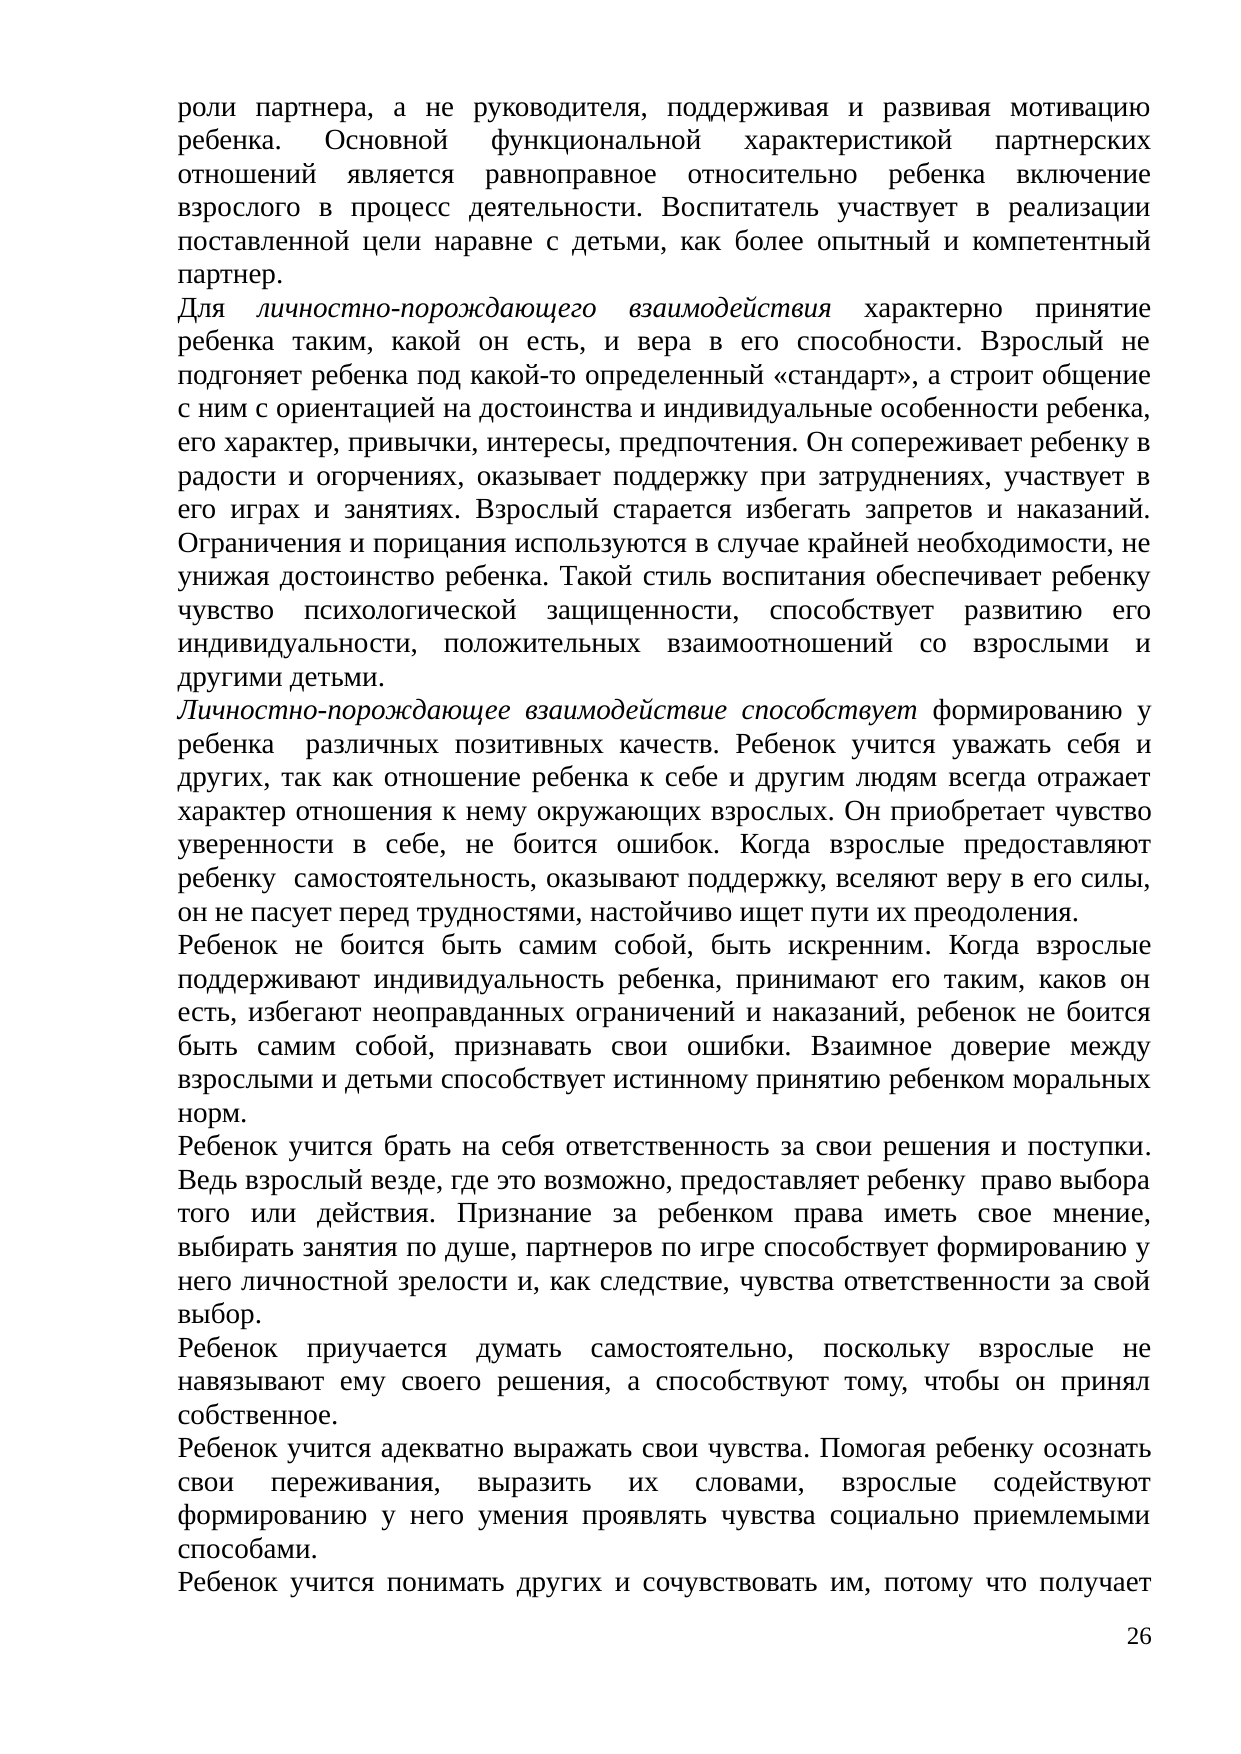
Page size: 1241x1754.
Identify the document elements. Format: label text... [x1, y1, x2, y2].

text Для личностно-порождающего взаимодействия характерно принятие ребенка таким, какой он есть, и вера в его способности. Взрослый не подгоняет ребенка под какой-то определенный «стандарт», а строит общение с ним с ориентацией на достоинства и индивидуальные особенности ребенка, его характер, привычки, интересы, предпочтения. Он сопереживает ребенку в радости и огорчениях, оказывает поддержку при затруднениях, участвует в его играх и занятиях. Взрослый старается избегать запретов и наказаний. Ограничения и порицания используются в случае крайней необходимости, не унижая достоинство ребенка. Такой стиль воспитания обеспечивает ребенку чувство психологической защищенности, способствует развитию его индивидуальности, положительных взаимоотношений со взрослыми и другими детьми. [177, 290, 1152, 692]
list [177, 89, 1152, 290]
text Ребенок не боится быть самим собой, быть искренним. Когда взрослые поддерживают индивидуальность ребенка, принимают его таким, каков он есть, избегают неоправданных ограничений и наказаний, ребенок не боится быть самим собой, признавать свои ошибки. Взаимное доверие между взрослыми и детьми способствует истинному принятию ребенком моральных норм. [177, 927, 1152, 1128]
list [177, 1564, 1152, 1598]
text Ребенок учится брать на себя ответственность за свои решения и поступки. Ведь взрослый везде, где это возможно, предоставляет ребенку право выбора того или действия. Признание за ребенком права иметь свое мнение, выбирать занятия по душе, партнеров по игре способствует формированию у него личностной зрелости и, как следствие, чувства ответственности за свой выбор. [177, 1128, 1152, 1330]
text Ребенок учится адекватно выражать свои чувства. Помогая ребенку осознать свои переживания, выразить их словами, взрослые содействуют формированию у него умения проявлять чувства социально приемлемыми способами. [177, 1430, 1152, 1564]
text Ребенок приучается думать самостоятельно, поскольку взрослые не навязывают ему своего решения, а способствуют тому, чтобы он принял собственное. [177, 1330, 1152, 1430]
text Личностно-порождающее взаимодействие способствует формированию у ребенка различных позитивных качеств. Ребенок учится уважать себя и других, так как отношение ребенка к себе и другим людям всегда отражает характер отношения к нему окружающих взрослых. Он приобретает чувство уверенности в себе, не боится ошибок. Когда взрослые предоставляют ребенку самостоятельность, оказывают поддержку, вселяют веру в его силы, он не пасует перед трудностями, настойчиво ищет пути их преодоления. [177, 692, 1152, 927]
